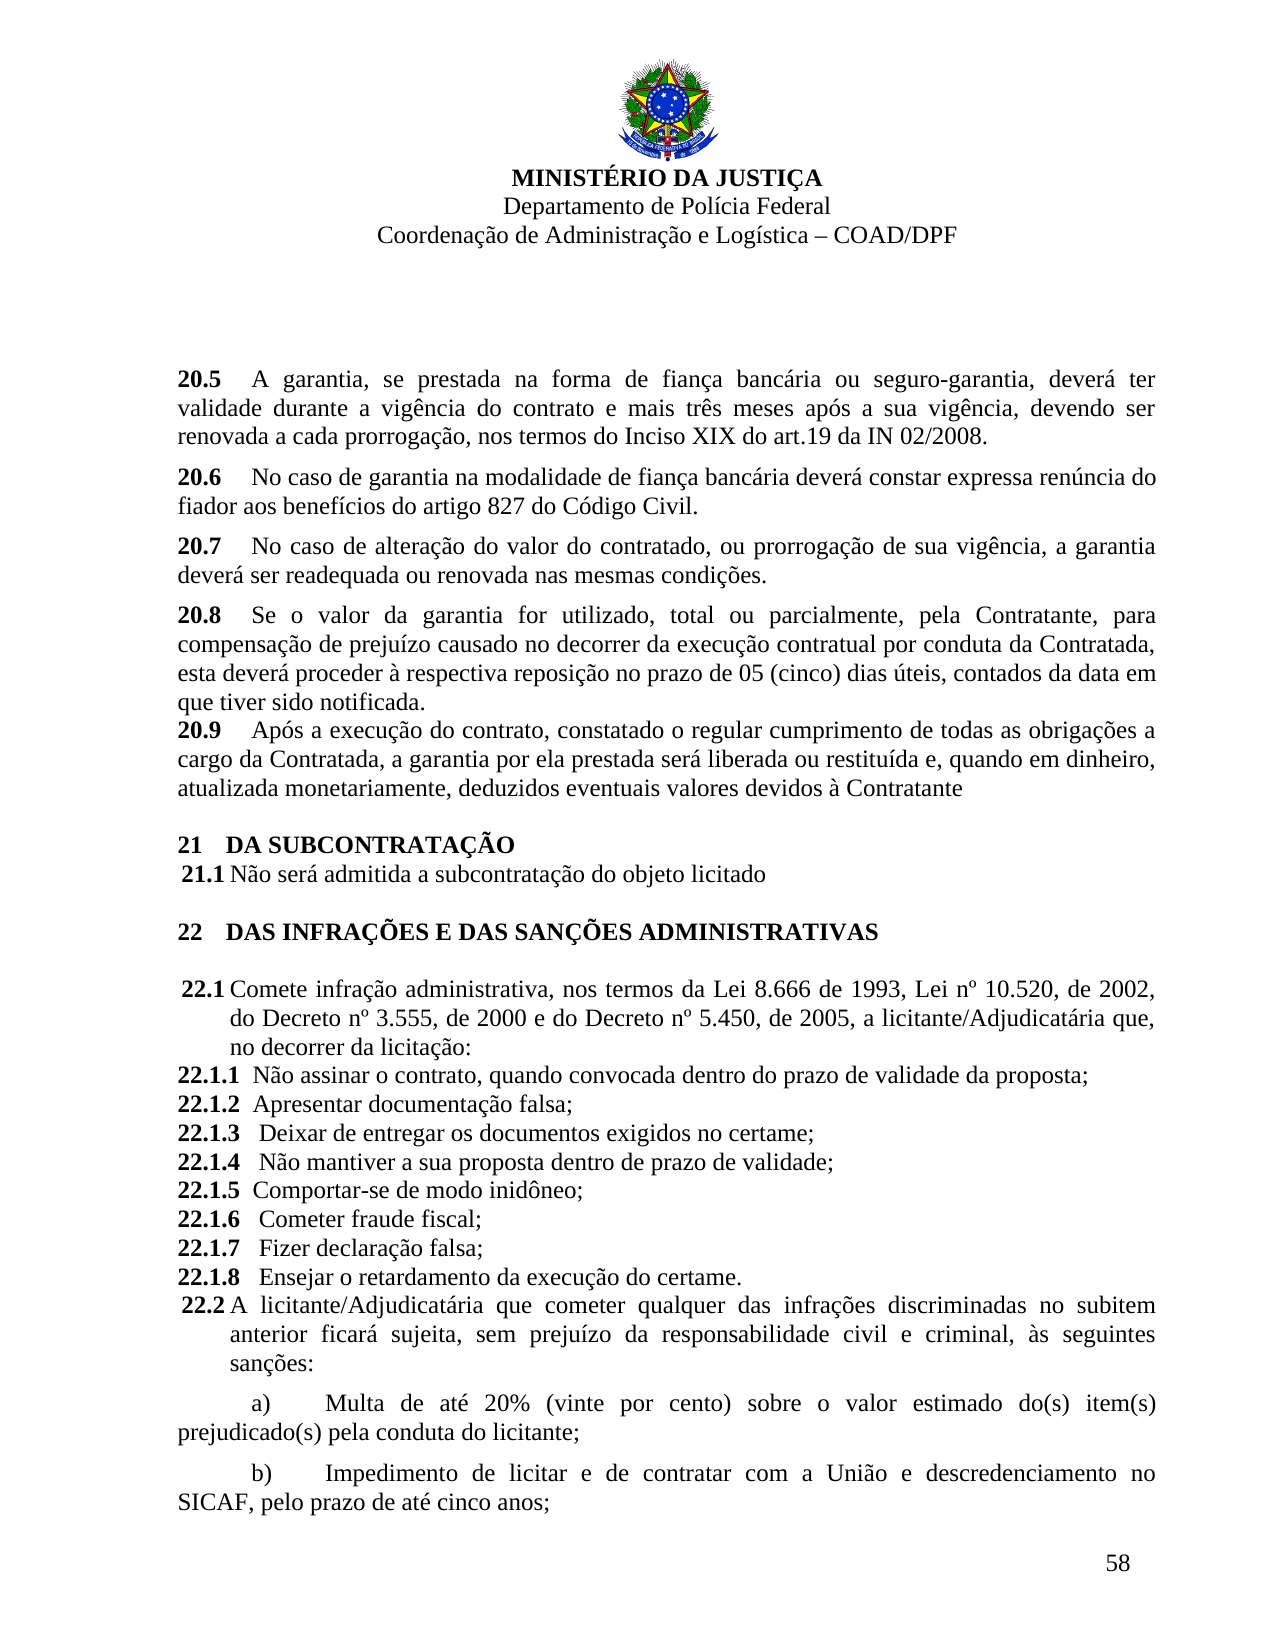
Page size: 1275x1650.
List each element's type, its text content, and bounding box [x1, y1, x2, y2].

list Apresentar documentação falsa; [177, 1089, 1157, 1118]
text 20.5 A garantia, se prestada na forma de fiança bancária ou seguro-garantia, deverá ter validade durante a vigência do contrato e mais três meses após a sua vigência, devendo ser renovada a cada prorrogação, nos termos do Inciso XIX do art.19 da IN 02/2008. [177, 364, 1157, 450]
list Cometer fraude fiscal; [177, 1204, 1157, 1233]
list Deixar de entregar os documentos exigidos no certame; [177, 1118, 1157, 1147]
list Não será admitida a subcontratação do objeto licitado [181, 859, 1157, 888]
list Não mantiver a sua proposta dentro de prazo de validade; [177, 1147, 1157, 1176]
list Comete infração administrativa, nos termos da Lei 8.666 de 1993, Lei nº 10.520, de 2002, do Decreto nº 3.555, de 2000 e do Decreto nº 5.450, de 2005, a licitante/Adjudicatária que, no decorrer da licitação: [181, 974, 1157, 1061]
list DA SUBCONTRATAÇÃO [177, 831, 1157, 859]
text 20.8 Se o valor da garantia for utilizado, total ou parcialmente, pela Contratante, para compensação de prejuízo causado no decorrer da execução contratual por conduta da Contratada, esta deverá proceder à respectiva reposição no prazo de 05 (cinco) dias úteis, contados da data em que tiver sido notificada. [177, 601, 1157, 716]
list Fizer declaração falsa; [177, 1233, 1157, 1262]
text 20.9 Após a execução do contrato, constatado o regular cumprimento de todas as obrigações a cargo da Contratada, a garantia por ela prestada será liberada ou restituída e, quando em dinheiro, atualizada monetariamente, deduzidos eventuais valores devidos à Contratante [177, 716, 1157, 802]
picture [613, 56, 720, 163]
list A licitante/Adjudicatária que cometer qualquer das infrações discriminadas no subitem anterior ficará sujeita, sem prejuízo da responsabilidade civil e criminal, às seguintes sanções: [181, 1291, 1157, 1377]
text 20.6 No caso de garantia na modalidade de fiança bancária deverá constar expressa renúncia do fiador aos benefícios do artigo 827 do Código Civil. [177, 462, 1157, 519]
text 20.7 No caso de alteração do valor do contratado, ou prorrogação de sua vigência, a garantia deverá ser readequada ou renovada nas mesmas condições. [177, 531, 1157, 589]
text b) Impedimento de licitar e de contratar com a União e descredenciamento no SICAF, pelo prazo de até cinco anos; [177, 1458, 1157, 1515]
list DAS INFRAÇÕES E DAS SANÇÕES ADMINISTRATIVAS [177, 917, 1157, 946]
list Ensejar o retardamento da execução do certame. [177, 1262, 1157, 1291]
list Não assinar o contrato, quando convocada dentro do prazo de validade da proposta; [177, 1061, 1157, 1089]
list Comportar-se de modo inidôneo; [177, 1176, 1157, 1204]
text a) Multa de até 20% (vinte por cento) sobre o valor estimado do(s) item(s) prejudicado(s) pela conduta do licitante; [177, 1388, 1157, 1446]
